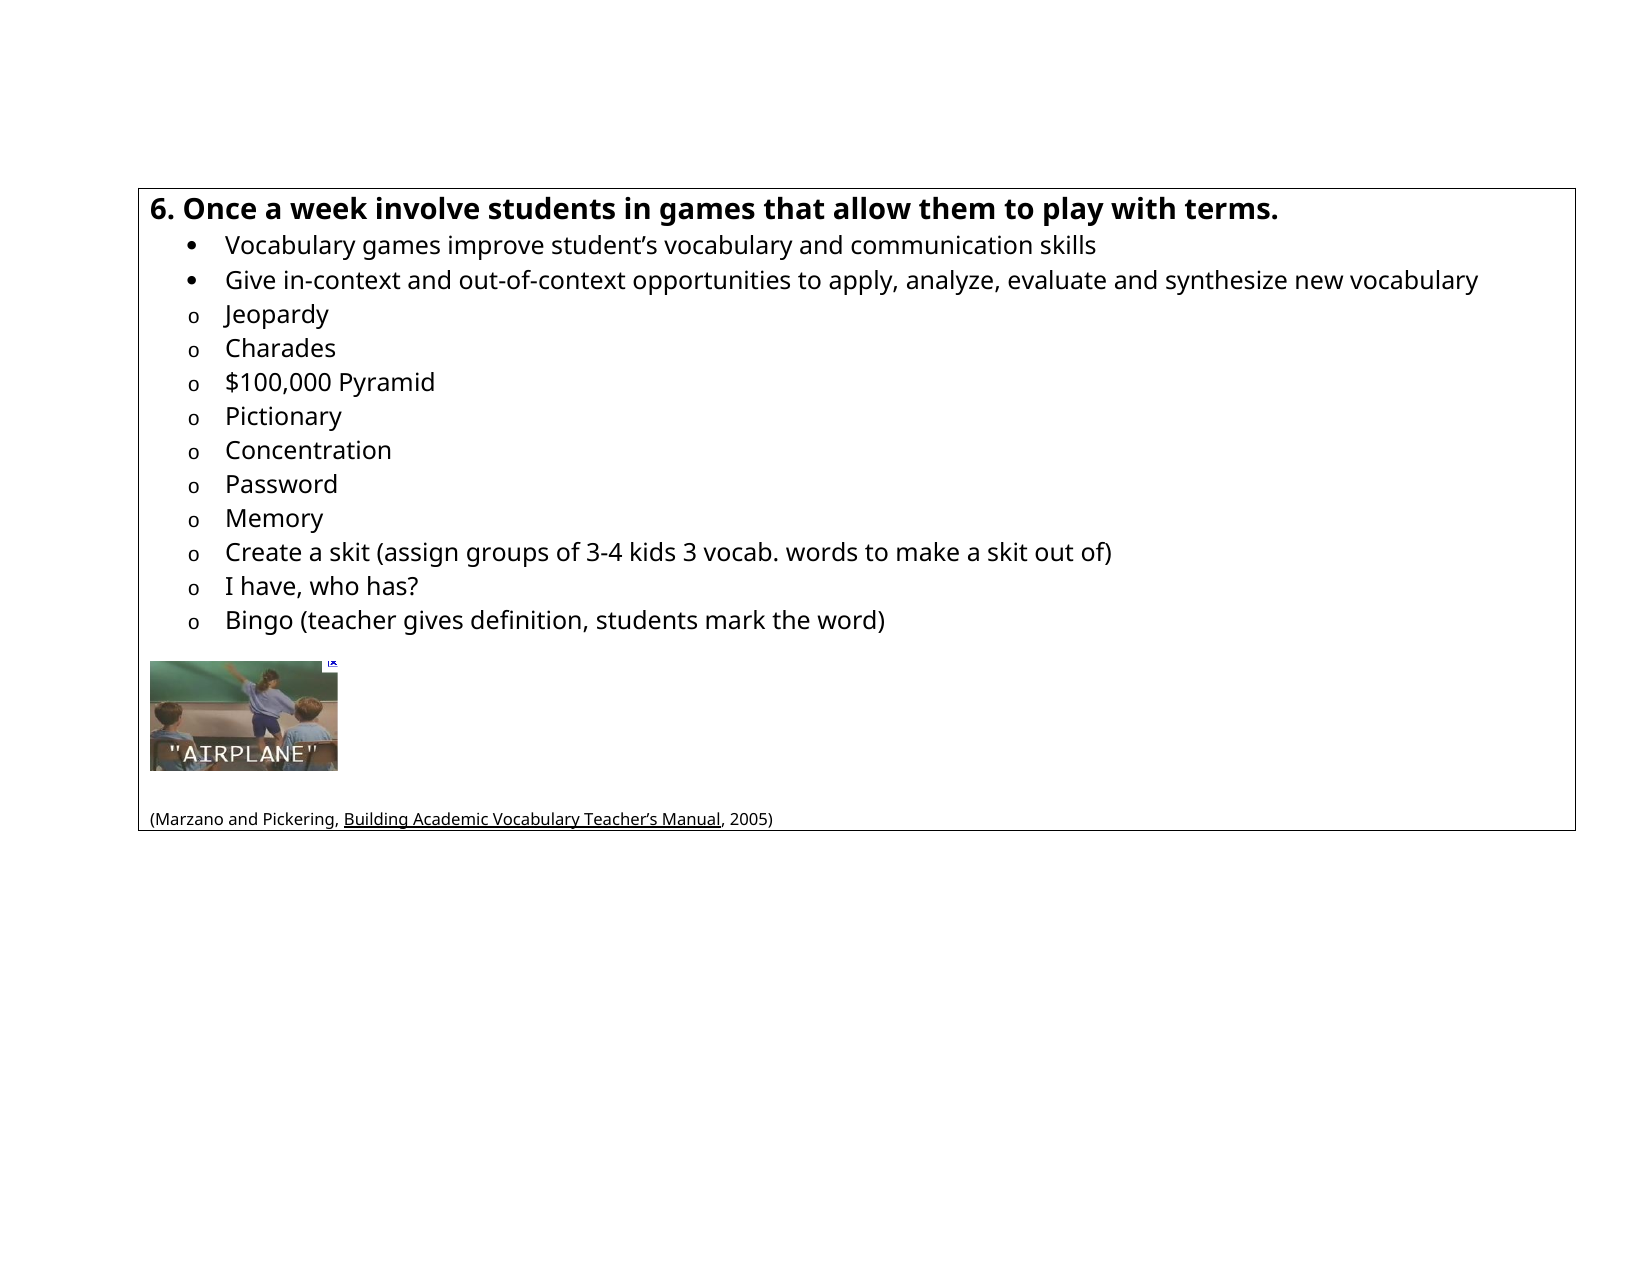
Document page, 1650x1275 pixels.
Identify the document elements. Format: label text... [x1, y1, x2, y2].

picture [150, 661, 338, 770]
table_header 6. Once a week involve students in games that allow them to play with terms. Vocabulary games improve student’s vocabulary and communication skills Give in-context and out-of-context opportunities to apply, analyze, evaluate and synthesize new vocabulary Jeopardy Charades $100,000 Pyramid Pictionary Concentration Password Memory Create a skit (assign groups of 3-4 kids 3 vocab. words to make a skit out of) I have, who has? Bingo (teacher gives definition, students mark the word) (Marzano and Pickering, Building Academic Vocabulary Teacher’s Manual, 2005) [139, 189, 1575, 830]
